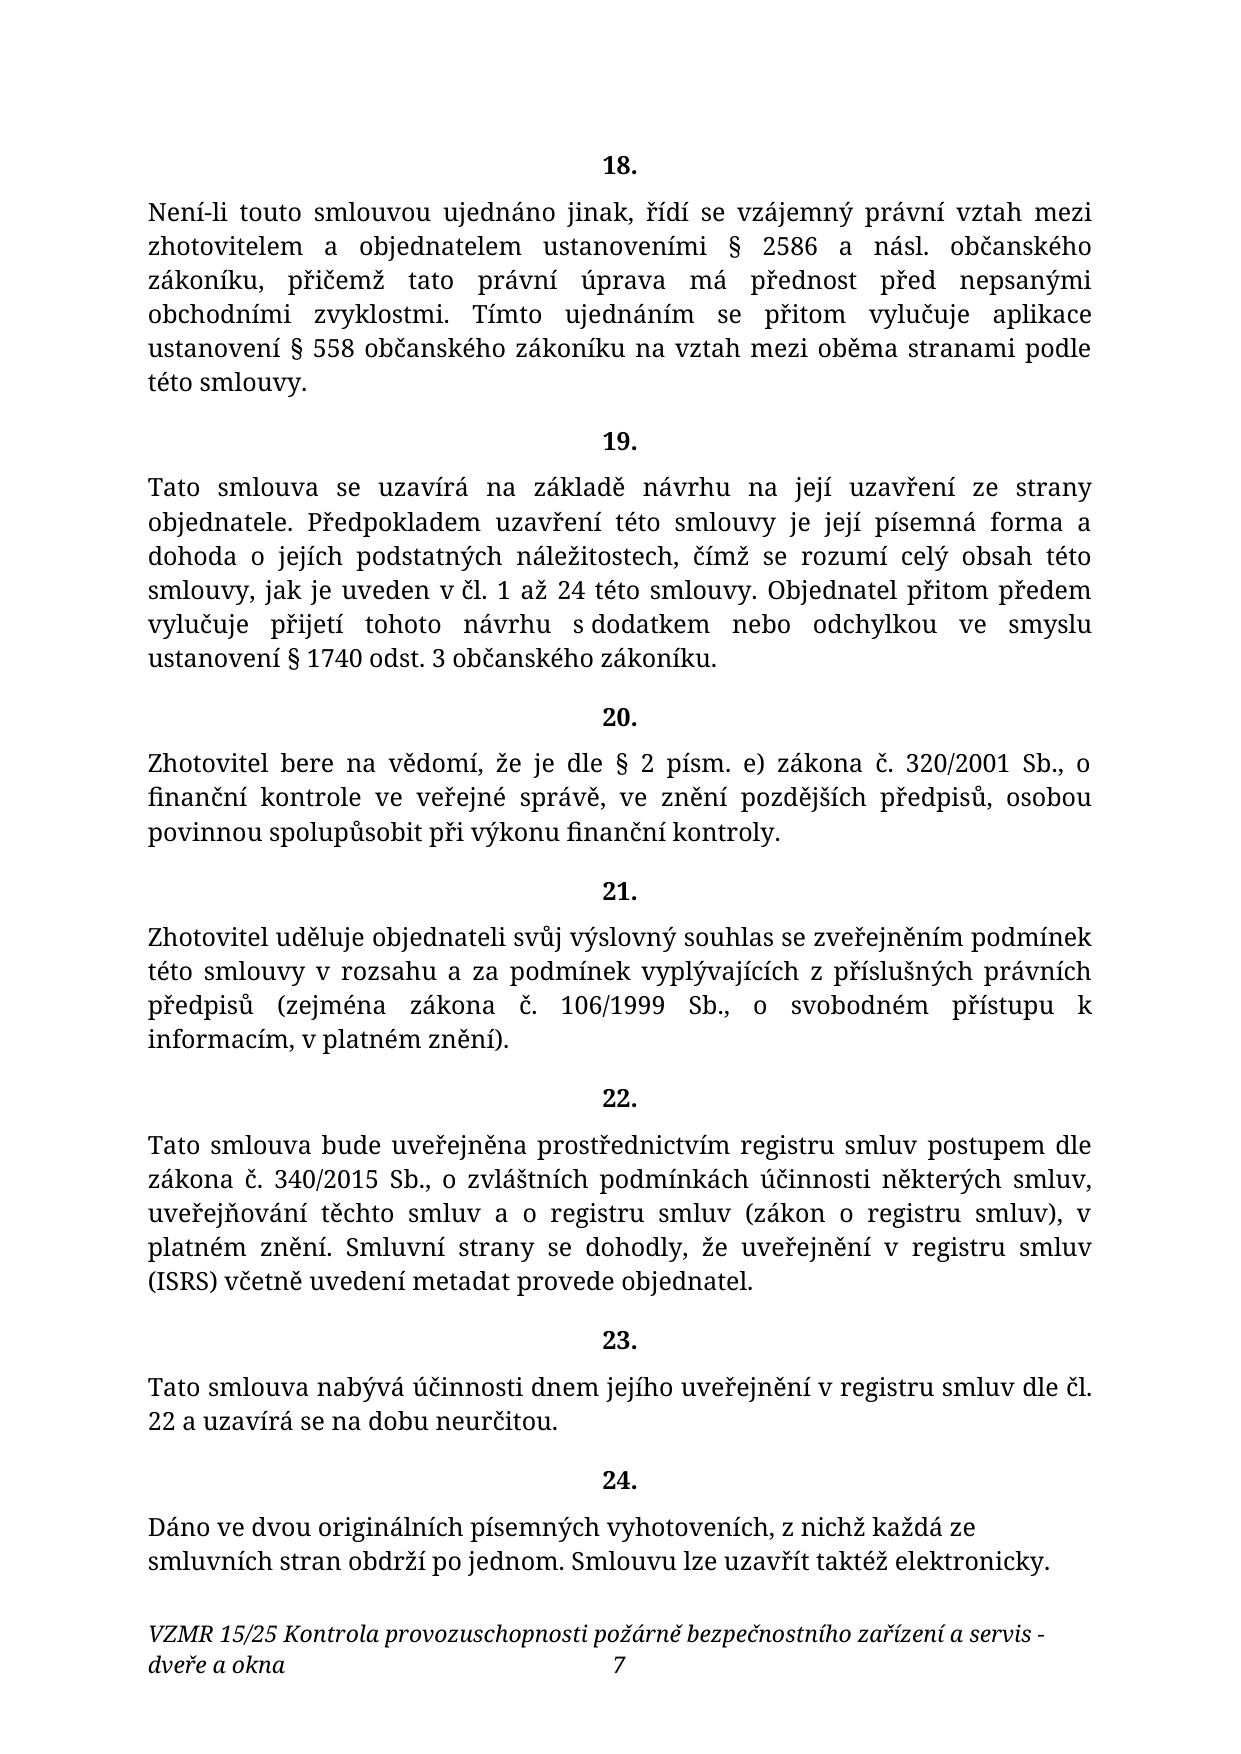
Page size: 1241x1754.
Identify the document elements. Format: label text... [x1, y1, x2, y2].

text 18. [148, 148, 1093, 182]
text Zhotovitel uděluje objednateli svůj výslovný souhlas se zveřejněním podmínek této smlouvy v rozsahu a za podmínek vyplývajících z příslušných právních předpisů (zejména zákona č. 106/1999 Sb., o svobodném přístupu k informacím, v platném znění). [148, 920, 1093, 1056]
text 23. [148, 1323, 1093, 1357]
text Dáno ve dvou originálních písemných vyhotoveních, z nichž každá ze smluvních stran obdrží po jednom. Smlouvu lze uzavřít taktéž elektronicky. [148, 1509, 1093, 1577]
text 21. [148, 873, 1093, 907]
text Tato smlouva se uzavírá na základě návrhu na její uzavření ze strany objednatele. Předpokladem uzavření této smlouvy je její písemná forma a dohoda o jejích podstatných náležitostech, čímž se rozumí celý obsah této smlouvy, jak je uveden v čl. 1 až 24 této smlouvy. Objednatel přitom předem vylučuje přijetí tohoto návrhu s dodatkem nebo odchylkou ve smyslu ustanovení § 1740 odst. 3 občanského zákoníku. [148, 470, 1093, 674]
text 22. [148, 1081, 1093, 1115]
text Tato smlouva bude uveřejněna prostřednictvím registru smluv postupem dle zákona č. 340/2015 Sb., o zvláštních podmínkách účinnosti některých smluv, uveřejňování těchto smluv a o registru smluv (zákon o registru smluv), v platném znění. Smluvní strany se dohodly, že uveřejnění v registru smluv (ISRS) včetně uvedení metadat provede objednatel. [148, 1128, 1093, 1298]
text 20. [148, 699, 1093, 733]
text 19. [148, 423, 1093, 458]
text Tato smlouva nabývá účinnosti dnem jejího uveřejnění v registru smluv dle čl. 22 a uzavírá se na dobu neurčitou. [148, 1369, 1093, 1438]
text Není-li touto smlouvou ujednáno jinak, řídí se vzájemný právní vztah mezi zhotovitelem a objednatelem ustanoveními § 2586 a násl. občanského zákoníku, přičemž tato právní úprava má přednost před nepsanými obchodními zvyklostmi. Tímto ujednáním se přitom vylučuje aplikace ustanovení § 558 občanského zákoníku na vztah mezi oběma stranami podle této smlouvy. [148, 194, 1093, 398]
text Zhotovitel bere na vědomí, že je dle § 2 písm. e) zákona č. 320/2001 Sb., o finanční kontrole ve veřejné správě, ve znění pozdějších předpisů, osobou povinnou spolupůsobit při výkonu finanční kontroly. [148, 746, 1093, 848]
text 24. [148, 1463, 1093, 1497]
